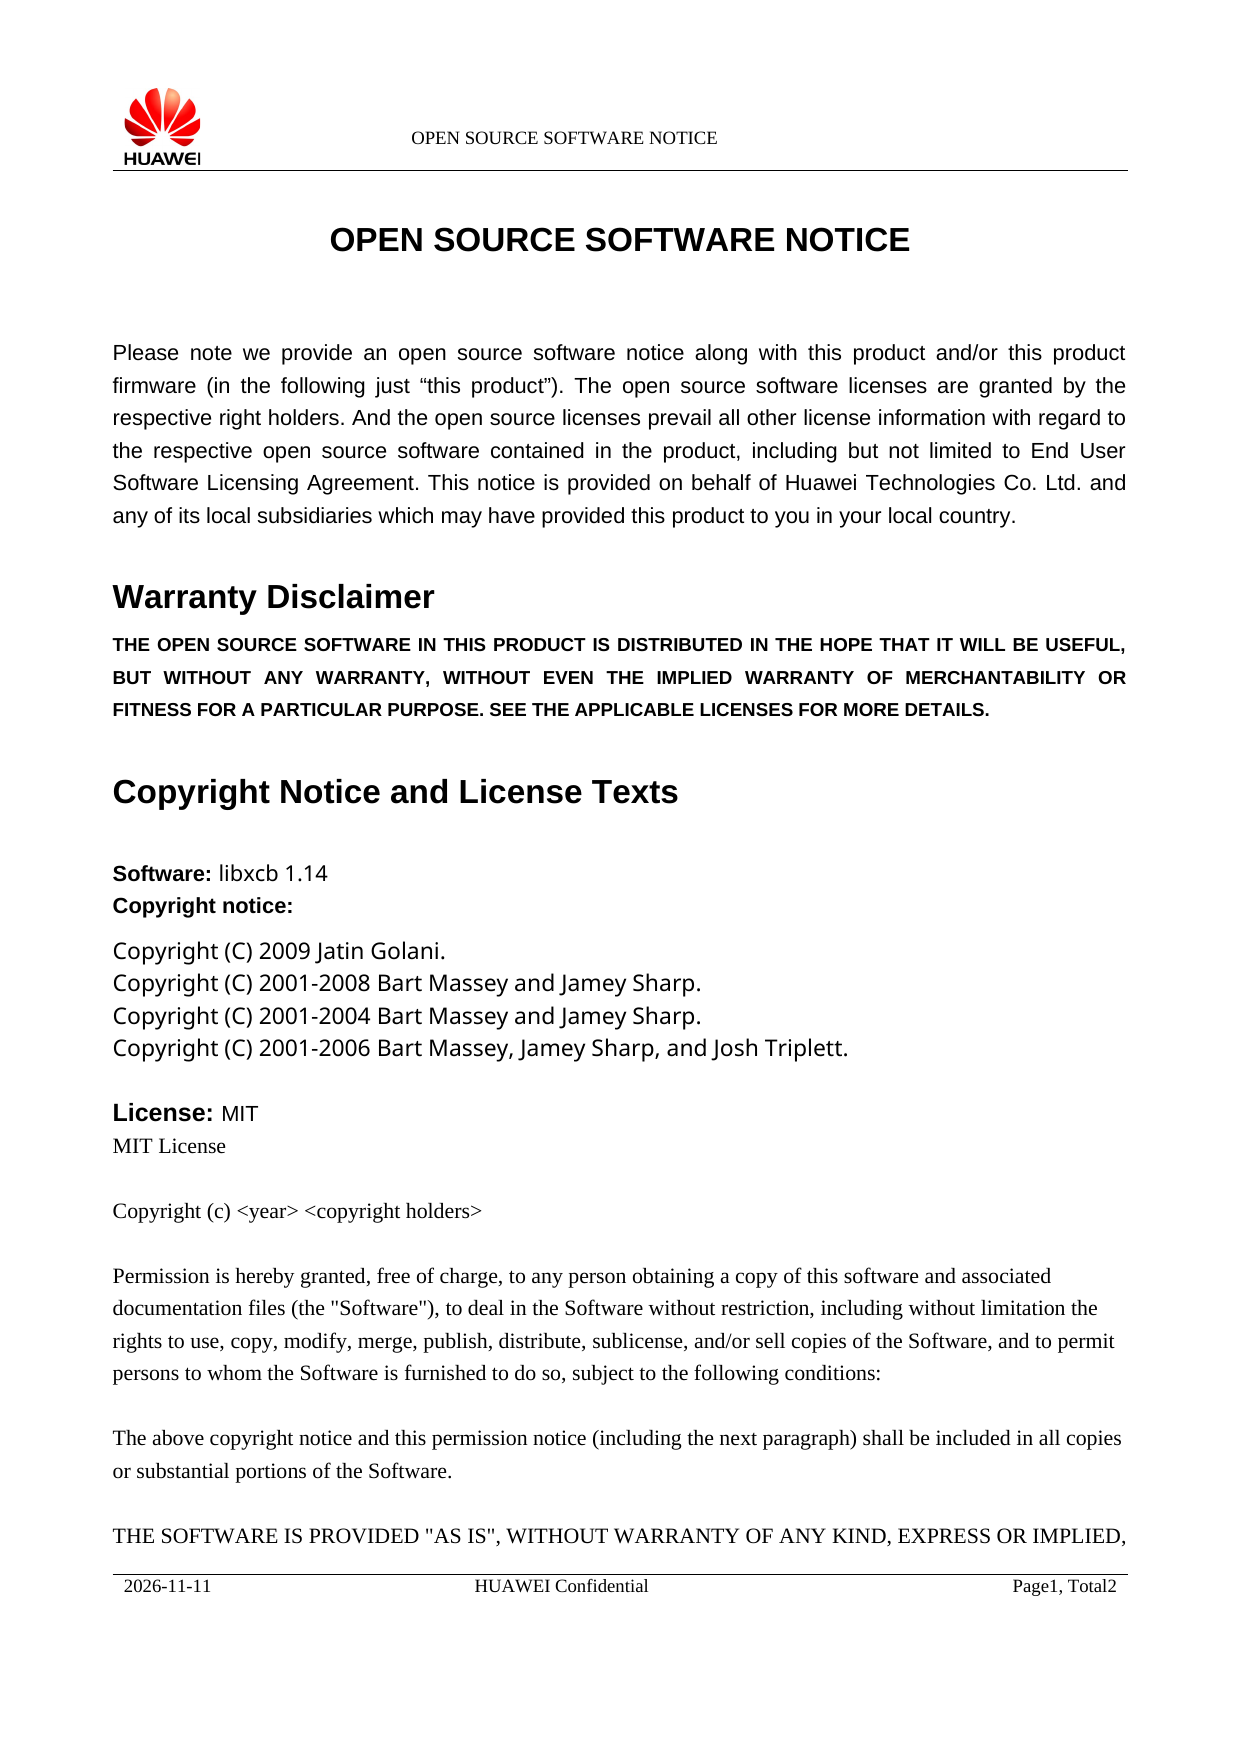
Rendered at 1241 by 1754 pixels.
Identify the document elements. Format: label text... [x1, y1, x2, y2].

title Software: libxcb 1.14 [112, 856, 1128, 889]
text License: MIT [112, 1096, 1128, 1129]
text Copyright Notice and License Texts [112, 759, 1128, 824]
text Copyright notice: [112, 889, 1128, 921]
text The open source software in this product is distributed in the hope that it will be useful, but WITHOUT ANY WARRANTY, without even the implied warranty of MERCHANTABILITY or FITNESS FOR A PARTICULAR PURPOSE. See the applicable licenses for more details. [112, 629, 1128, 726]
text OPEN SOURCE SOFTWARE NOTICE [112, 206, 1128, 271]
text Warranty Disclaimer [112, 564, 1128, 629]
picture [124, 88, 201, 165]
text Copyright (C) 2009 Jatin Golani. Copyright (C) 2001-2008 Bart Massey and Jamey Sharp. Copyright (C) 2001-2004 Bart Massey and Jamey Sharp. Copyright (C) 2001-2006 Bart Massey, Jamey Sharp, and Josh Triplett. [112, 934, 1128, 1096]
text Please note we provide an open source software notice along with this product and/or this product firmware (in the following just “this product”). The open source software licenses are granted by the respective right holders. And the open source licenses prevail all other license information with regard to the respective open source software contained in the product, including but not limited to End User Software Licensing Agreement. This notice is provided on behalf of Huawei Technologies Co. Ltd. and any of its local subsidiaries which may have provided this product to you in your local country. [112, 336, 1128, 531]
